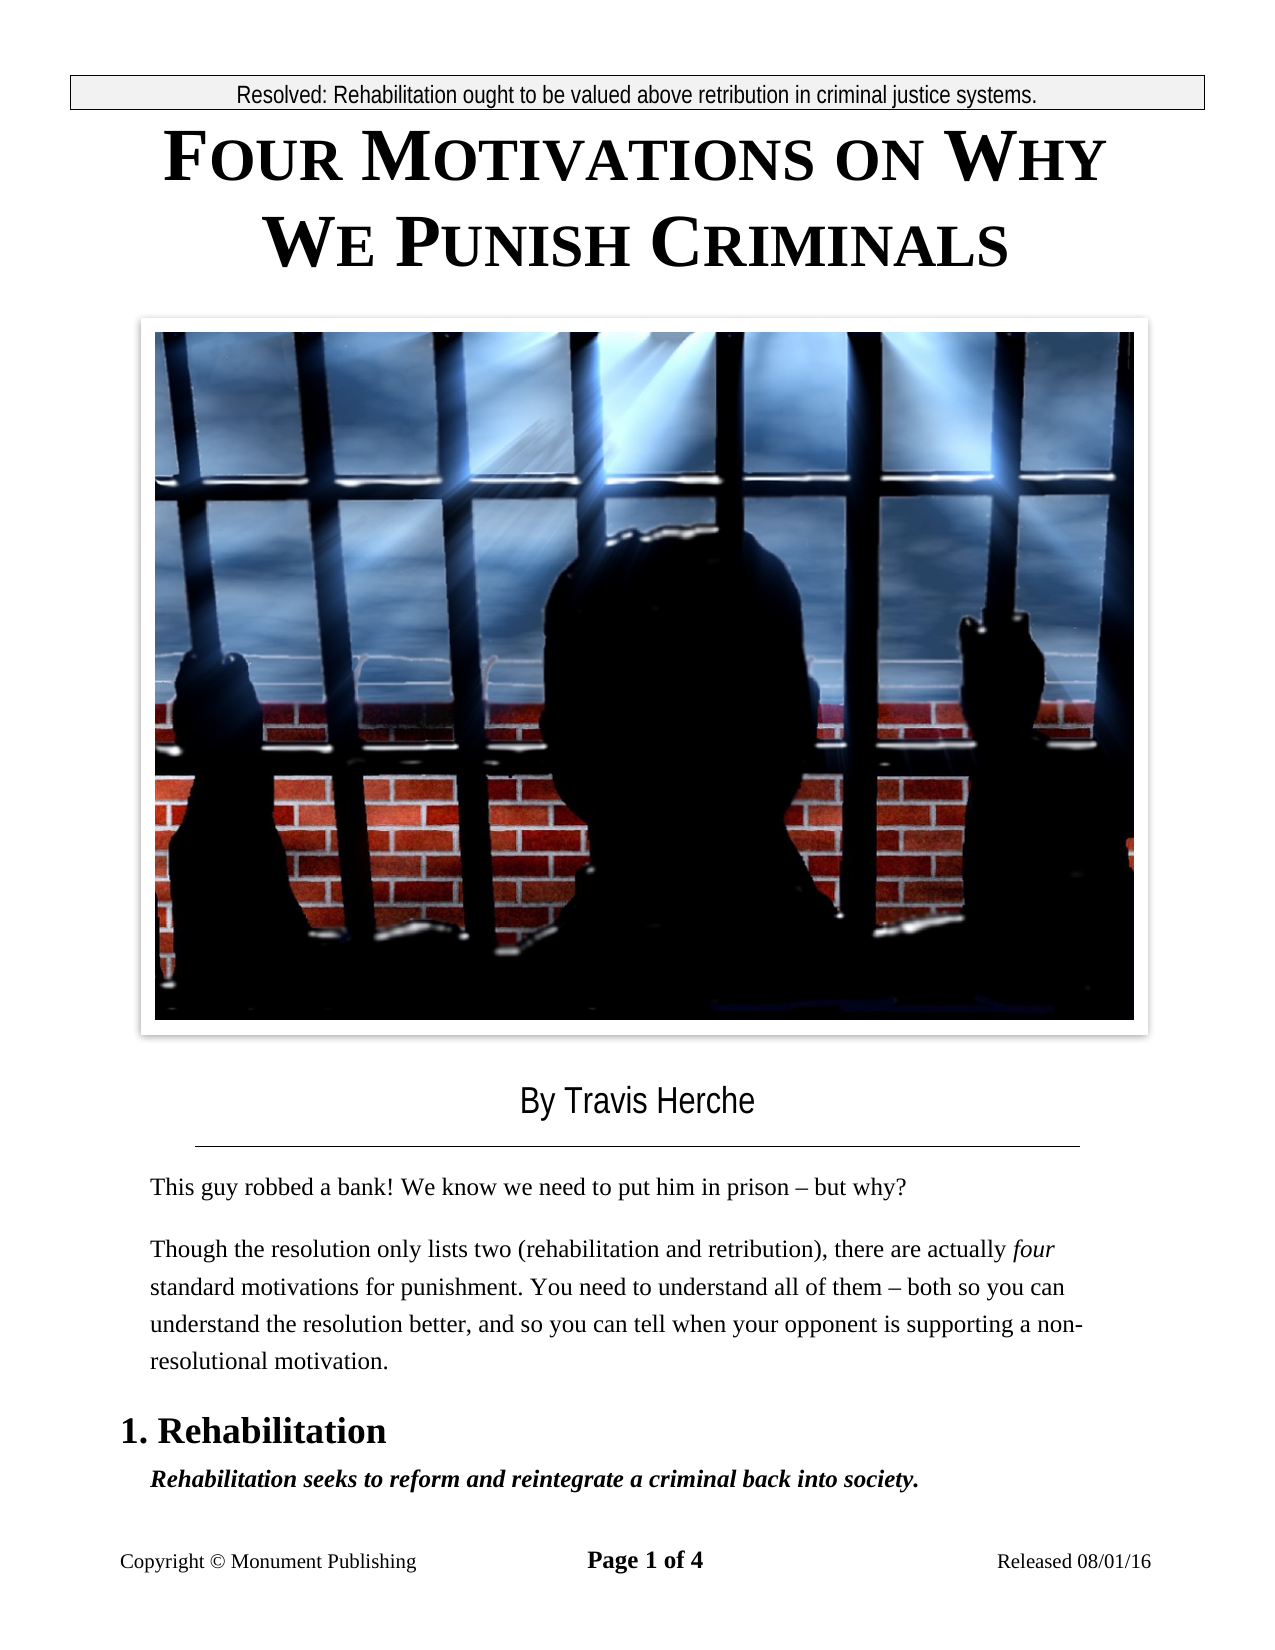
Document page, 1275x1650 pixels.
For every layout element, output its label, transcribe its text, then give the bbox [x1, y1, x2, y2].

text Though the resolution only lists two (rehabilitation and retribution), there are actually four standard motivations for punishment. You need to understand all of them – both so you can understand the resolution better, and so you can tell when your opponent is supporting a non-resolutional motivation. [150, 1234, 1125, 1375]
text By Travis Herche [195, 1078, 1080, 1146]
text Four Motivations on Why We Punish Criminals [120, 110, 1151, 282]
text This guy robbed a bank! We know we need to put him in prison – but why? [150, 1172, 1125, 1201]
text 1. Rehabilitation [120, 1408, 1155, 1452]
text Rehabilitation seeks to reform and reintegrate a criminal back into society. [150, 1464, 1125, 1493]
picture [155, 332, 1134, 1020]
